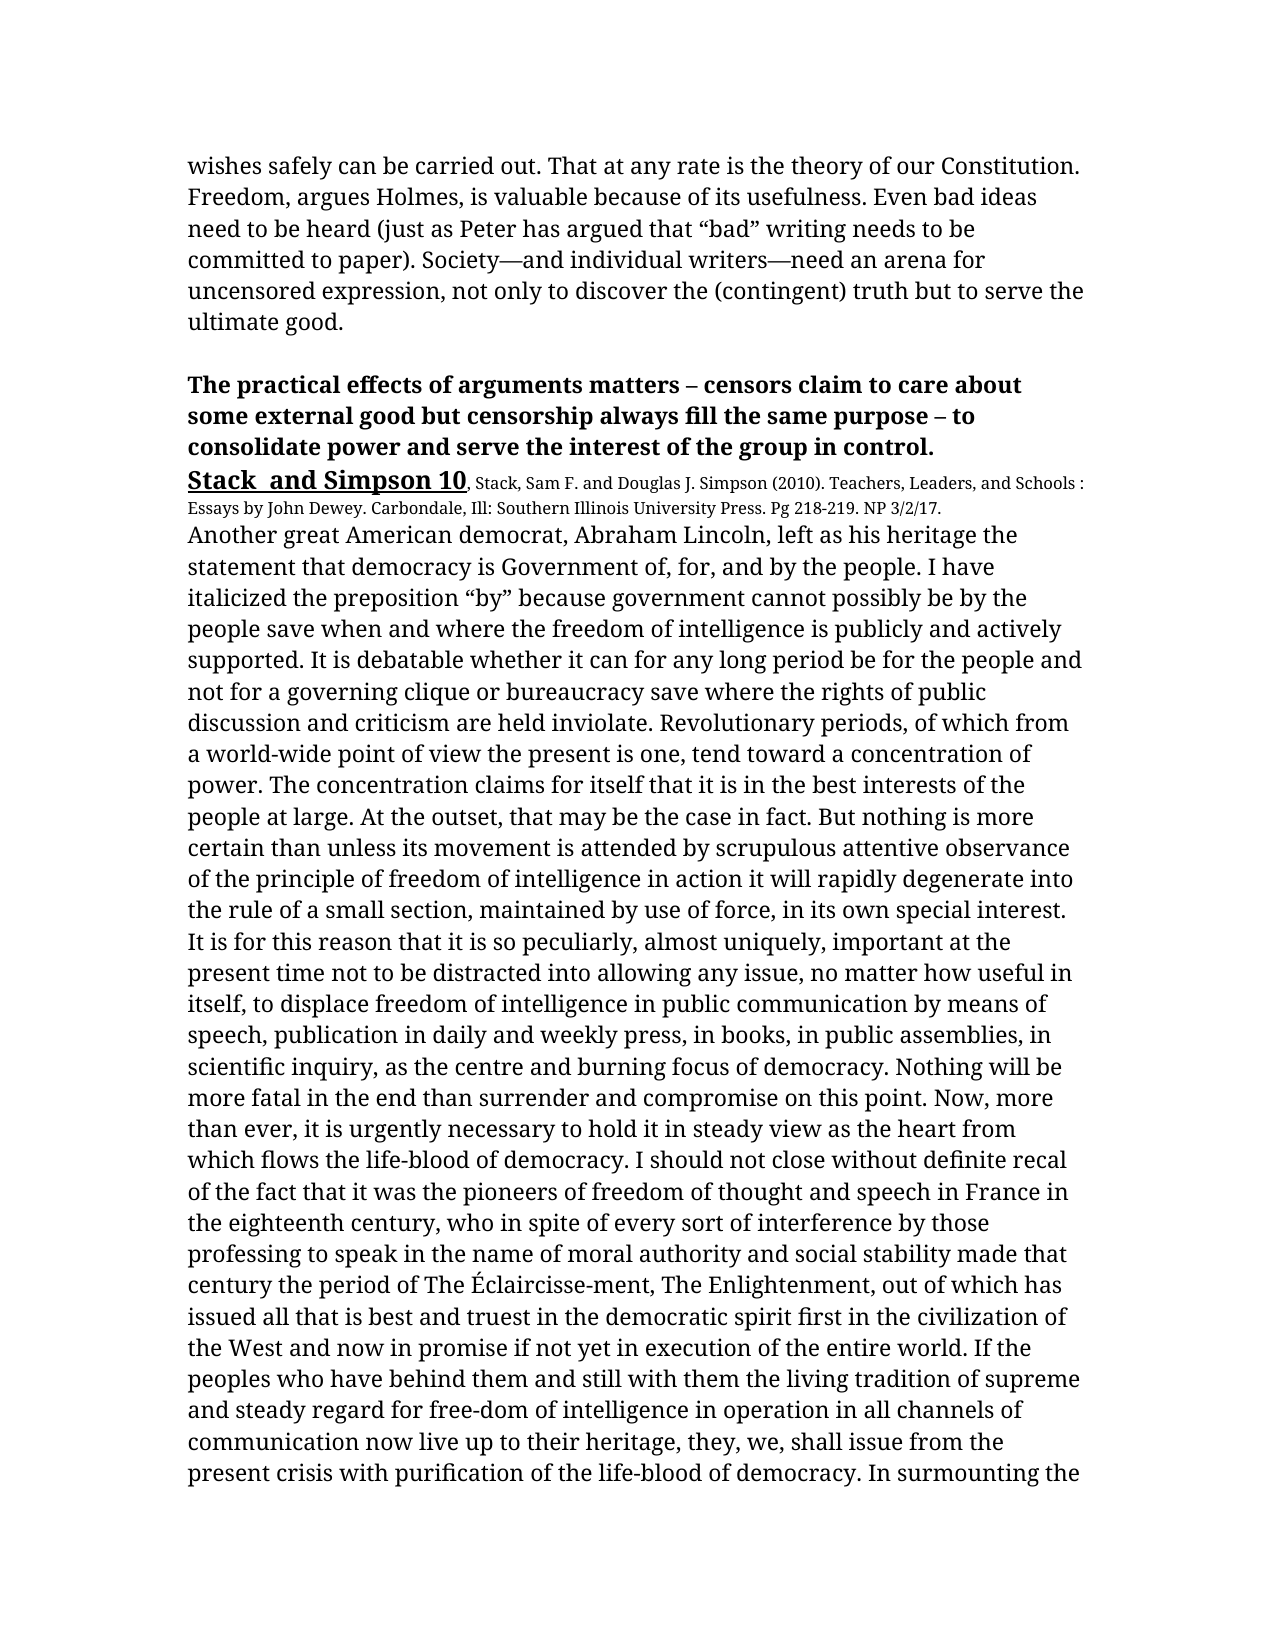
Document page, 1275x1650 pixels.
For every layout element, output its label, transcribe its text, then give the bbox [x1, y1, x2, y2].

subtitle The practical effects of arguments matters – censors claim to care about some external good but censorship always fill the same purpose – to consolidate power and serve the interest of the group in control. [187, 369, 1087, 462]
text Stack and Simpson 10, Stack, Sam F. and Douglas J. Simpson (2010). Teachers, Leaders, and Schools : Essays by John Dewey. Carbondale, Ill: Southern Illinois University Press. Pg 218-219. NP 3/2/17. [187, 462, 1087, 519]
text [187, 519, 1087, 1488]
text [187, 150, 1087, 337]
